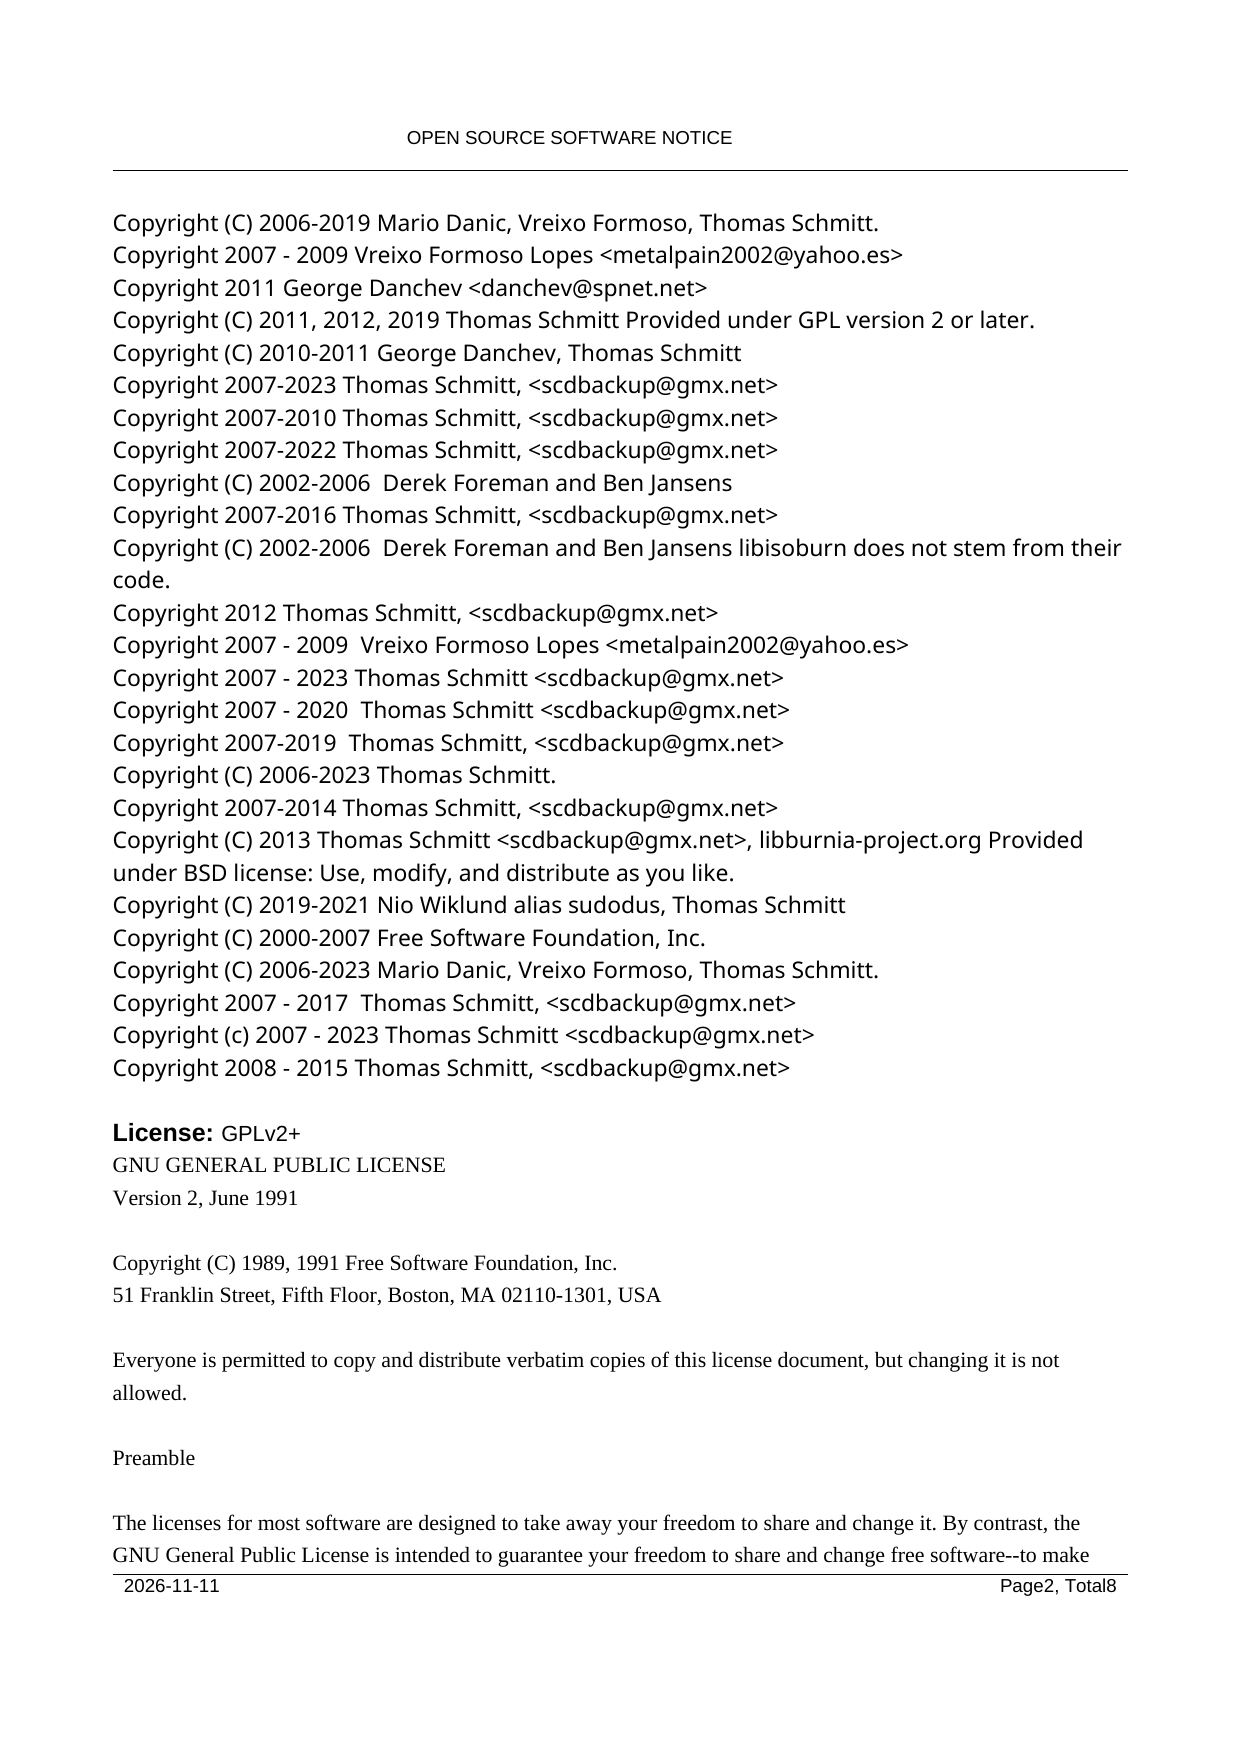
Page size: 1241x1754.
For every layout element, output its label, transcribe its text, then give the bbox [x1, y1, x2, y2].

text License: GPLv2+ [112, 1116, 1128, 1149]
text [112, 206, 1128, 1116]
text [112, 1149, 1128, 1571]
